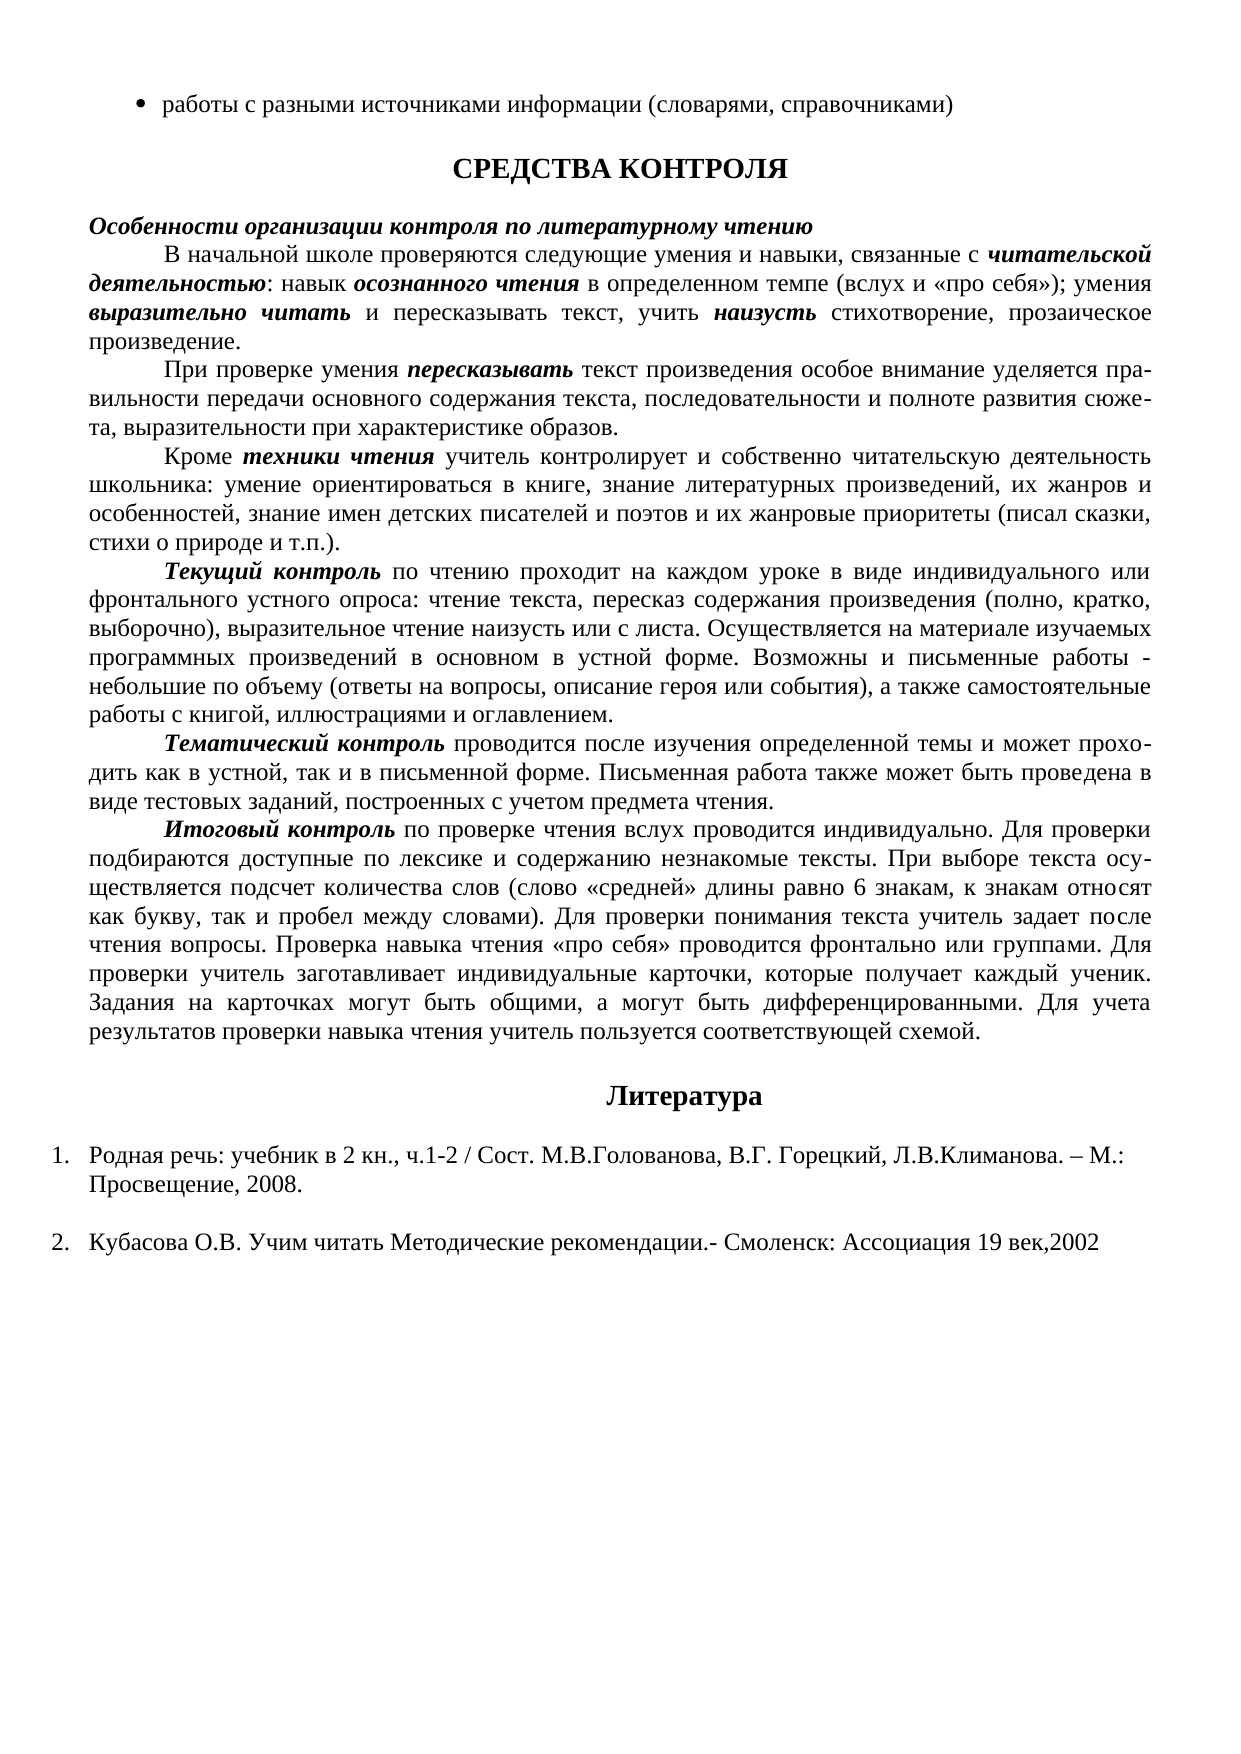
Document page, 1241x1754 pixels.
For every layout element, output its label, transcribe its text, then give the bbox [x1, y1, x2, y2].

text В начальной школе проверяются следующие умения и навыки, связанные с читательской деятельностью: навык осознанного чтения в определенном темпе (вслух и «про себя»); умения выразительно читать и пересказывать текст, учить наизусть стихотворение, прозаическое произведение. [89, 239, 1152, 354]
text Итоговый контроль по проверке чтения вслух проводится индивидуально. Для проверки подбираются доступные по лексике и содержанию незнакомые тексты. При выборе текста осуществляется подсчет количества слов (слово «средней» длины равно 6 знакам, к знакам относят как букву, так и пробел между словами). Для проверки понимания текста учитель задает после чтения вопросы. Проверка навыка чтения «про себя» проводится фронтально или группами. Для проверки учитель заготавливает индивидуальные карточки, которые получает каждый ученик. Задания на карточках могут быть общими, а могут быть дифференцированными. Для учета результатов проверки навыка чтения учитель пользуется соответствующей схемой. [89, 814, 1152, 1044]
text Кроме техники чтения учитель контролирует и собственно читательскую деятельность школьника: умение ориентироваться в книге, знание литературных произведений, их жанров и особенностей, знание имен детских писателей и поэтов и их жанровые приоритеты (писал сказки, стихи о природе и т.п.). [89, 441, 1152, 556]
text При проверке умения пересказывать текст произведения особое внимание уделяется правильности передачи основного содержания текста, последовательности и полноте развития сюжета, выразительности при характеристике образов. [89, 354, 1152, 441]
text Литература [89, 1078, 1152, 1112]
list Родная речь: учебник в 2 кн., ч.1-2 / Сост. М.В.Голованова, В.Г. Горецкий, Л.В.Климанова. – М.: Просвещение, 2008. [51, 1140, 1152, 1198]
text Тематический контроль проводится после изучения определенной темы и может проходить как в устной, так и в письменной форме. Письменная работа также может быть проведена в виде тестовых заданий, построенных с учетом предмета чтения. [89, 728, 1152, 814]
text Особенности организации контроля по литературному чтению [89, 211, 1152, 239]
text Текущий контроль по чтению проходит на каждом уроке в виде индивидуального или фронтального устного опроса: чтение текста, пересказ содержания произведения (полно, кратко, выборочно), выразительное чтение наизусть или с листа. Осуществляется на материале изучаемых программных произведений в основном в устной форме. Возможны и письменные работы - небольшие по объему (ответы на вопросы, описание героя или события), а также самостоятельные работы с книгой, иллюстрациями и оглавлением. [89, 556, 1152, 728]
text СРЕДСТВА КОНТРОЛЯ [89, 151, 1152, 184]
list работы с разными источниками информации (словарями, справочниками) [89, 89, 1152, 117]
list Кубасова О.В. Учим читать Методические рекомендации.- Смоленск: Ассоциация 19 век,2002 [51, 1227, 1152, 1255]
